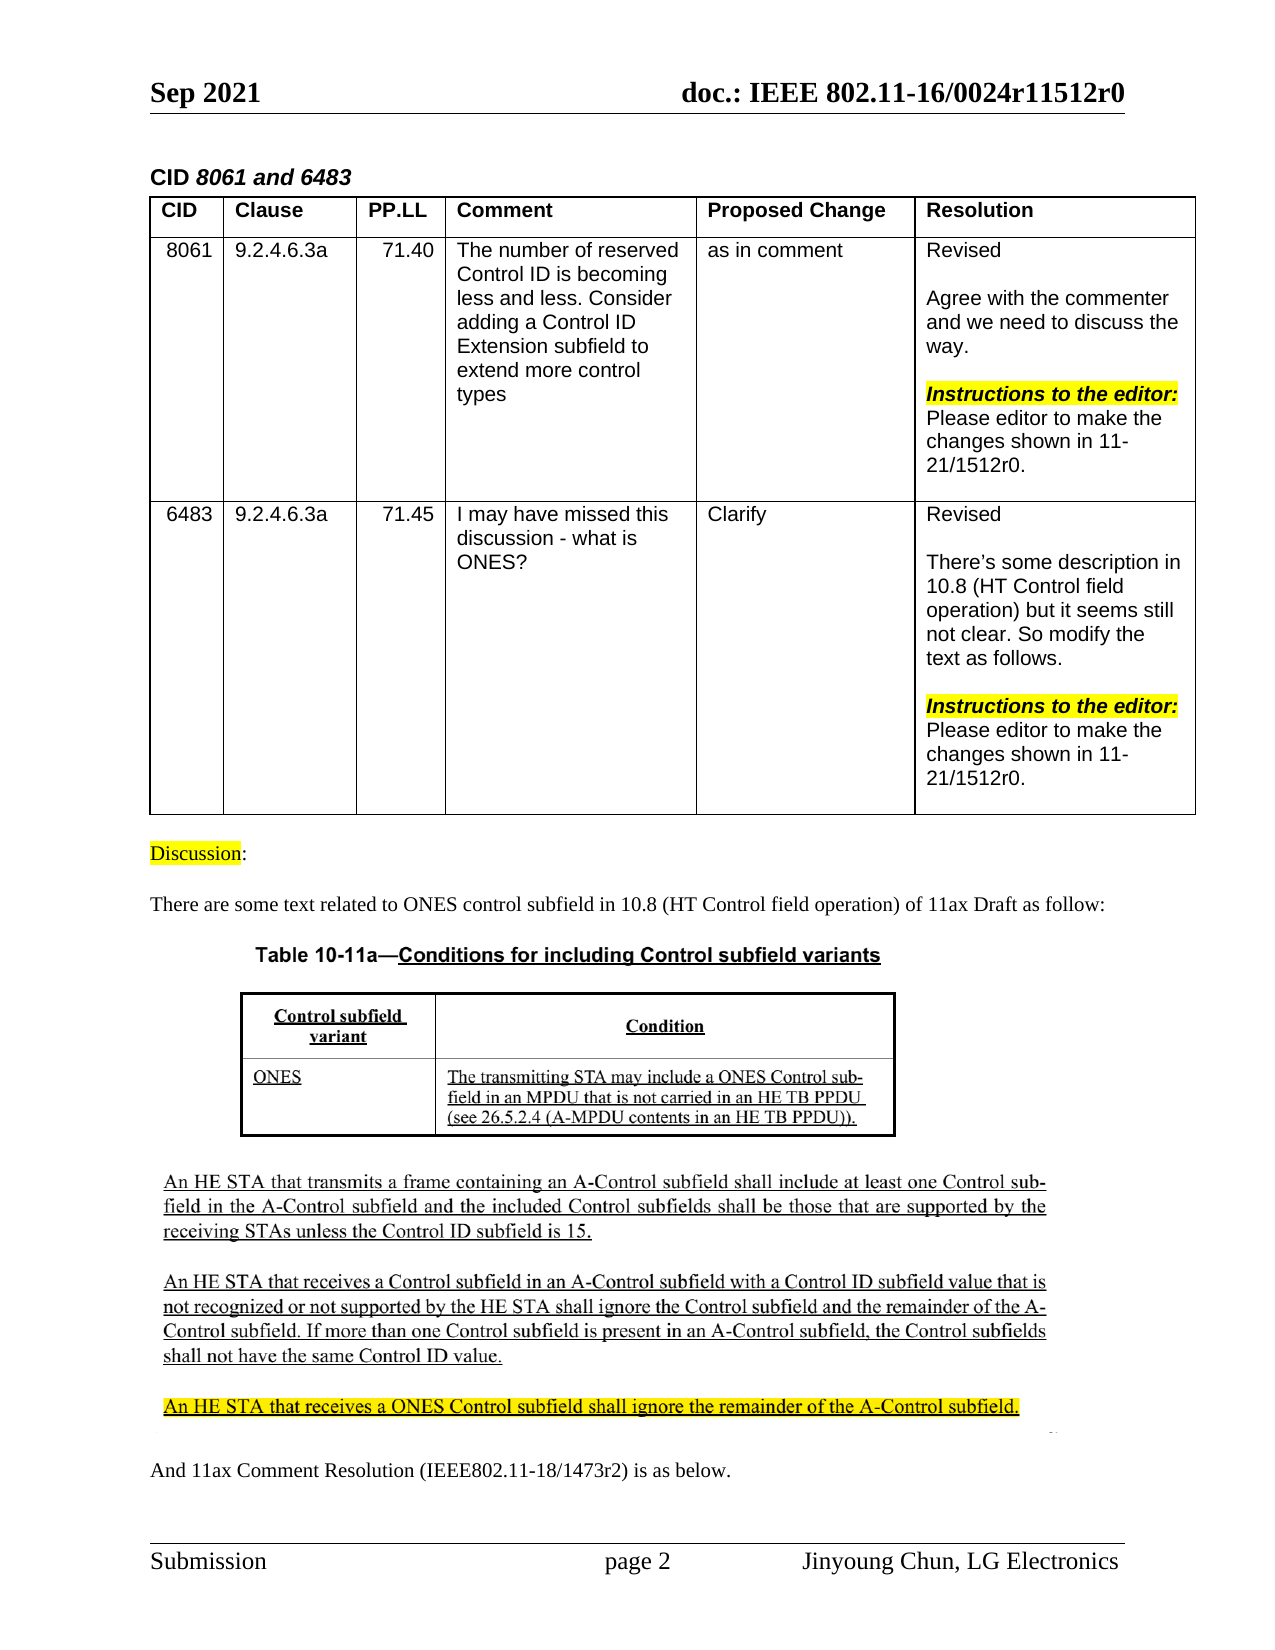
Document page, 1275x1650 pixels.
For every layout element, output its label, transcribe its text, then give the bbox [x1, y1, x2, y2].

table_cell 6483 [151, 502, 223, 814]
table_cell The number of reserved Control ID is becoming less and less. Consider adding a Control ID Extension subfield to extend more control types [446, 238, 696, 501]
table_cell 8061 [151, 238, 223, 501]
picture [150, 940, 1058, 1433]
table_header PP.LL [357, 198, 445, 237]
subtitle CID 8061 and 6483 [150, 164, 1125, 190]
table_cell 71.45 [357, 502, 445, 814]
table_cell 9.2.4.6.3a [224, 238, 356, 501]
text And 11ax Comment Resolution (IEEE802.11-18/1473r2) is as below. [150, 1458, 1125, 1482]
table_header Resolution [916, 198, 1195, 237]
table_cell Revised There’s some description in 10.8 (HT Control field operation) but it seems still not clear. So modify the text as follows. Instructions to the editor: Please editor to make the changes shown in 11-21/1512r0. [916, 502, 1195, 814]
table_cell Clarify [697, 502, 914, 814]
table_header CID [151, 198, 223, 237]
table_cell 71.40 [357, 238, 445, 501]
text Discussion: [241, 841, 1125, 865]
table_cell as in comment [697, 238, 914, 501]
table_header Comment [446, 198, 696, 237]
table_header Clause [224, 198, 356, 237]
table_header Proposed Change [697, 198, 914, 237]
table_cell Revised Agree with the commenter and we need to discuss the way. Instructions to the editor: Please editor to make the changes shown in 11-21/1512r0. [916, 238, 1195, 501]
table_cell I may have missed this discussion - what is ONES? [446, 502, 696, 814]
table_cell 9.2.4.6.3a [224, 502, 356, 814]
text There are some text related to ONES control subfield in 10.8 (HT Control field operation) of 11ax Draft as follow: [150, 892, 1125, 916]
